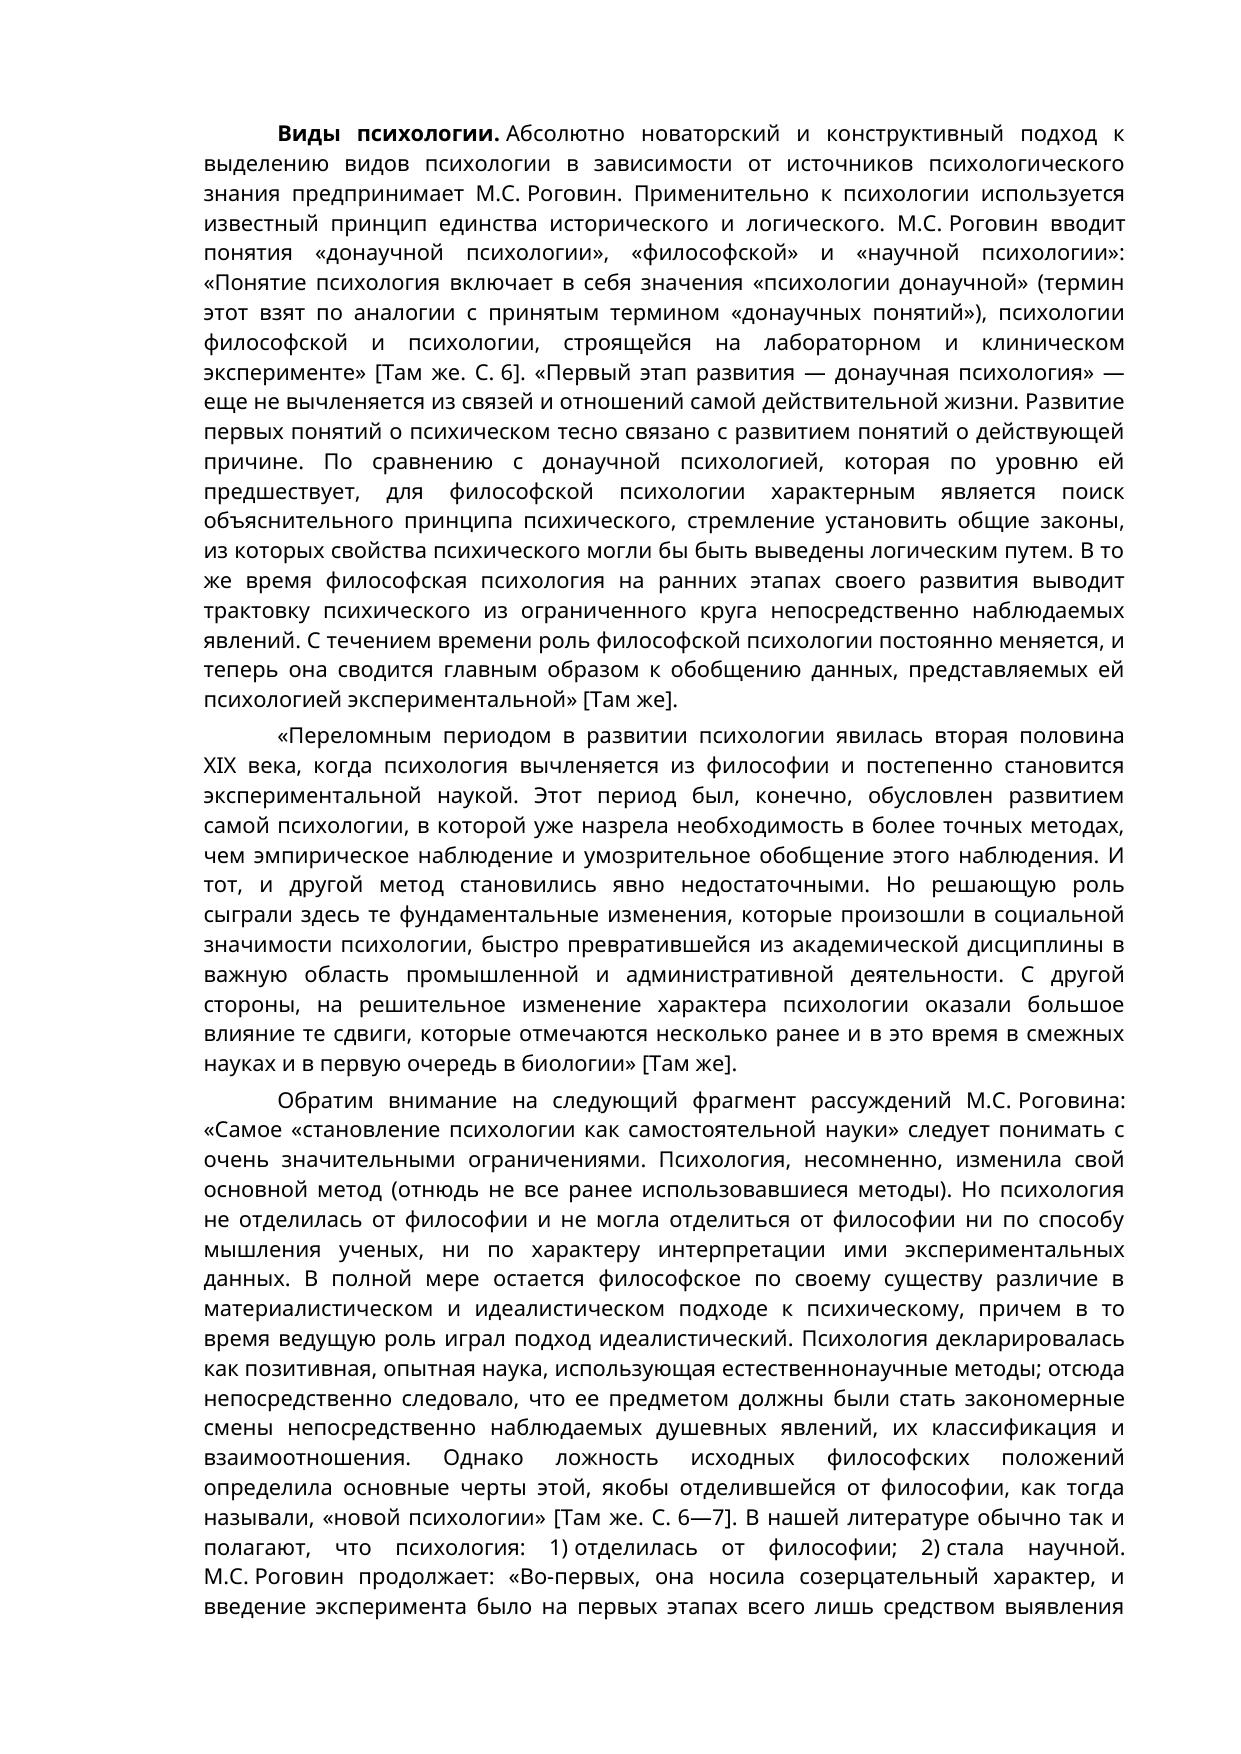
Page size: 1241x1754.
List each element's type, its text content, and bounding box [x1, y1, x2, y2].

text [203, 1084, 1126, 1621]
text «Переломным периодом в развитии психологии явилась вторая половина XIX века, когда психология вычленяется из философии и постепенно становится экспериментальной наукой. Этот период был, конечно, обусловлен развитием самой психологии, в которой уже назрела необходимость в более точных методах, чем эмпирическое наблюдение и умозрительное обобщение этого наблюдения. И тот, и другой метод становились явно недостаточными. Но решающую роль сыграли здесь те фундаментальные изменения, которые произошли в социальной значимости психологии, быстро превратившейся из академической дисциплины в важную область промышленной и административной деятельности. С другой стороны, на решительное изменение характера психологии оказали большое влияние те сдвиги, которые отмечаются несколько ранее и в это время в смежных науках и в первую очередь в биологии» [Там же]. [203, 721, 1126, 1078]
text Виды психологии. Абсолютно новаторский и конструктивный подход к выделению видов психологии в зависимости от источников психологического знания предпринимает М.С. Роговин. Применительно к психологии используется известный принцип единства исторического и логического. М.С. Роговин вводит понятия «донаучной психологии», «философской» и «научной психологии»: «Понятие психология включает в себя значения «психологии донаучной» (термин этот взят по аналогии с принятым термином «донаучных понятий»), психологии философской и психологии, строящейся на лабораторном и клиническом эксперименте» [Там же. С. 6]. «Первый этап развития — донаучная психология» — еще не вычленяется из связей и отношений самой действительной жизни. Развитие первых понятий о психическом тесно связано с развитием понятий о действующей причине. По сравнению с донаучной психологией, которая по уровню ей предшествует, для философской психологии характерным является поиск объяснительного принципа психического, стремление установить общие законы, из которых свойства психического могли бы быть выведены логическим путем. В то же время философская психология на ранних этапах своего развития выводит трактовку психического из ограниченного круга непосредственно наблюдаемых явлений. С течением времени роль философской психологии постоянно меняется, и теперь она сводится главным образом к обобщению данных, представляемых ей психологией экспериментальной» [Там же]. [203, 118, 1126, 714]
